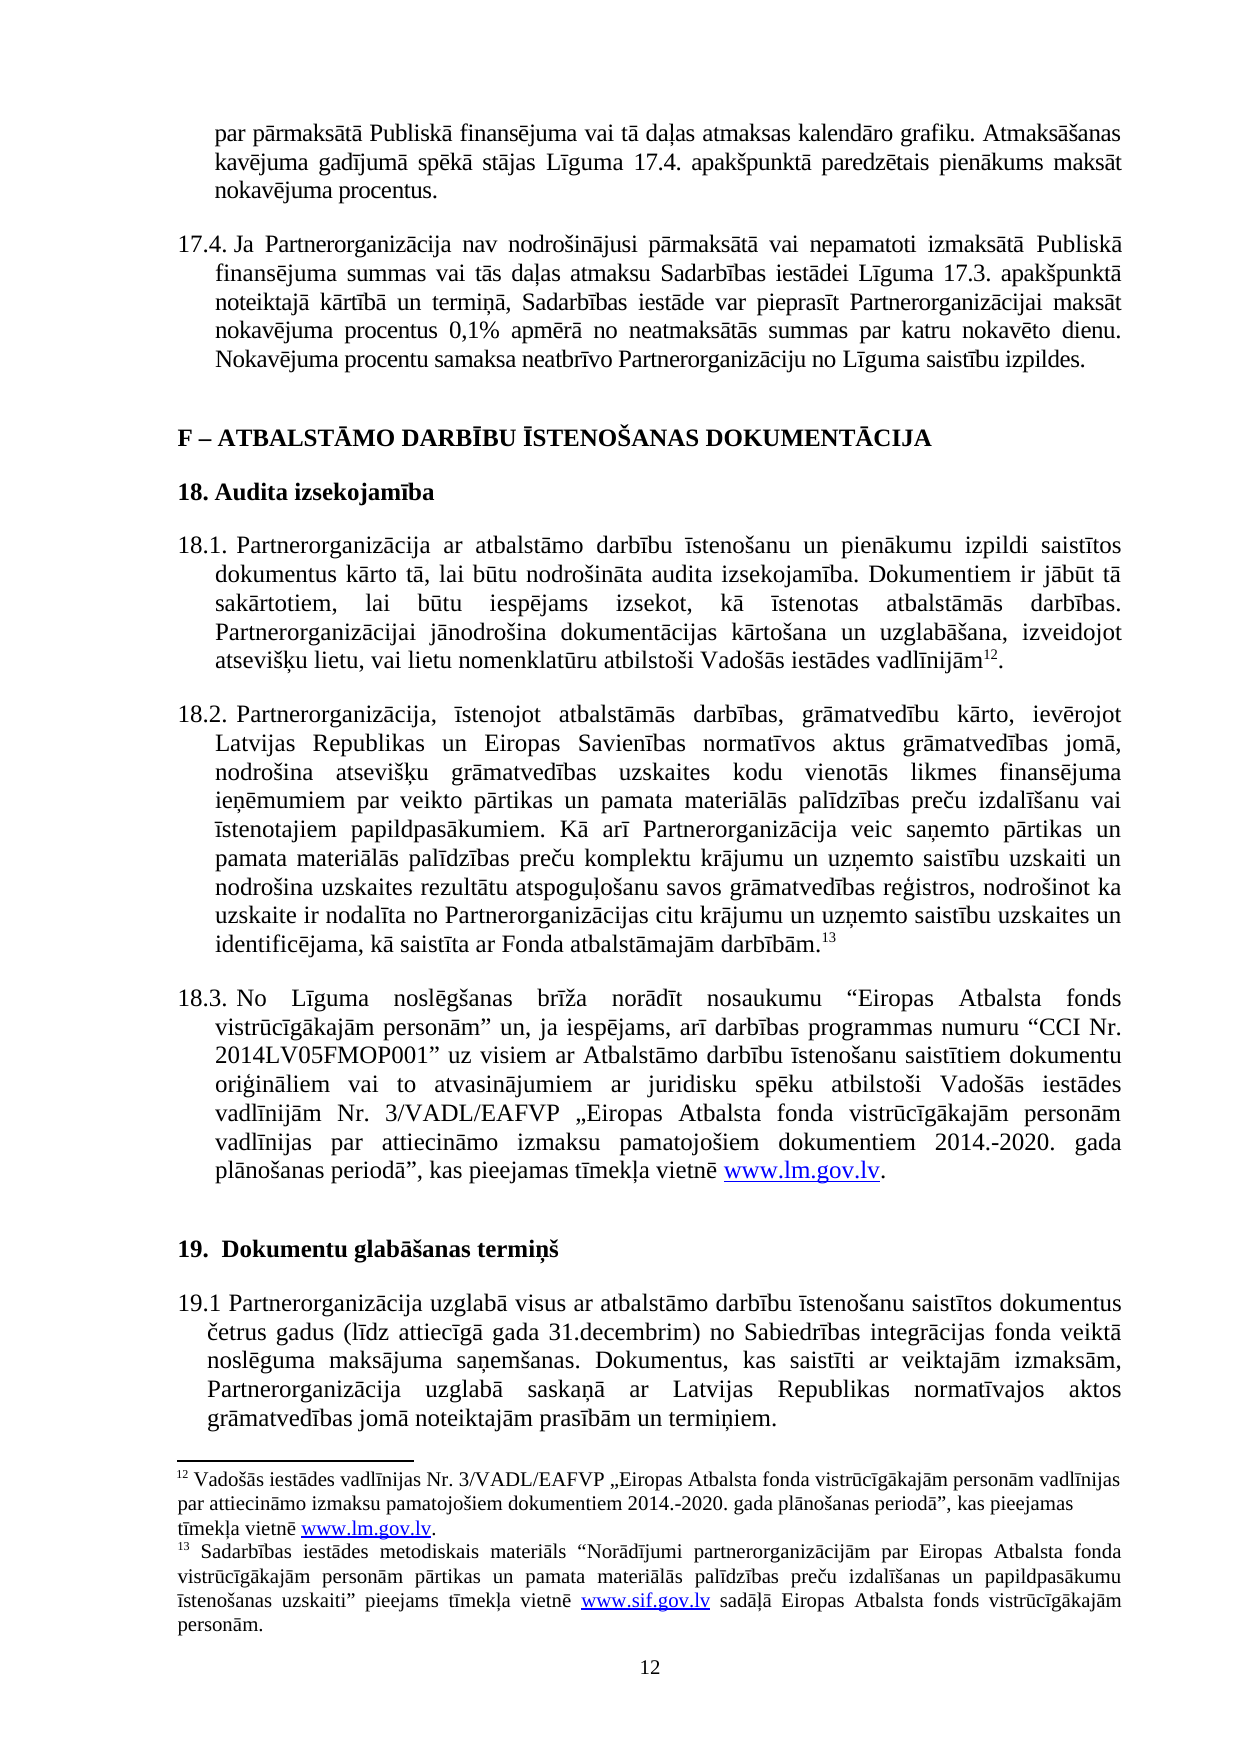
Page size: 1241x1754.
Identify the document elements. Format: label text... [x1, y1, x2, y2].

list Ja Partnerorganizācija nav nodrošinājusi pārmaksātā vai nepamatoti izmaksātā Publiskā finansējuma summas vai tās daļas atmaksu Sadarbības iestādei Līguma 17.3. apakšpunktā noteiktajā kārtībā un termiņā, Sadarbības iestāde var pieprasīt Partnerorganizācijai maksāt nokavējuma procentus 0,1% apmērā no neatmaksātās summas par katru nokavēto dienu. Nokavējuma procentu samaksa neatbrīvo Partnerorganizāciju no Līguma saistību izpildes. [177, 229, 1122, 373]
list 19.1 Partnerorganizācija uzglabā visus ar atbalstāmo darbību īstenošanu saistītos dokumentus četrus gadus (līdz attiecīgā gada 31.decembrim) no Sabiedrības integrācijas fonda veiktā noslēguma maksājuma saņemšanas. Dokumentus, kas saistīti ar veiktajām izmaksām, Partnerorganizācija uzglabā saskaņā ar Latvijas Republikas normatīvajos aktos grāmatvedības jomā noteiktajām prasībām un termiņiem. [177, 1288, 1122, 1432]
list Partnerorganizācija ar atbalstāmo darbību īstenošanu un pienākumu izpildi saistītos dokumentus kārto tā, lai būtu nodrošināta audita izsekojamība. Dokumentiem ir jābūt tā sakārtotiem, lai būtu iespējams izsekot, kā īstenotas atbalstāmās darbības. Partnerorganizācijai jānodrošina dokumentācijas kārtošana un uzglabāšana, izveidojot atsevišķu lietu, vai lietu nomenklatūru atbilstoši Vadošās iestādes vadlīnijām. [177, 531, 1122, 674]
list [177, 118, 1122, 204]
list Partnerorganizācija, īstenojot atbalstāmās darbības, grāmatvedību kārto, ievērojot Latvijas Republikas un Eiropas Savienības normatīvos aktus grāmatvedības jomā, nodrošina atsevišķu grāmatvedības uzskaites kodu vienotās likmes finansējuma ieņēmumiem par veikto pārtikas un pamata materiālās palīdzības preču izdalīšanu vai īstenotajiem papildpasākumiem. Kā arī Partnerorganizācija veic saņemto pārtikas un pamata materiālās palīdzības preču komplektu krājumu un uzņemto saistību uzskaiti un nodrošina uzskaites rezultātu atspoguļošanu savos grāmatvedības reģistros, nodrošinot ka uzskaite ir nodalīta no Partnerorganizācijas citu krājumu un uzņemto saistību uzskaites un identificējama, kā saistīta ar Fonda atbalstāmajām darbībām. [177, 699, 1122, 958]
list No Līguma noslēgšanas brīža norādīt nosaukumu “Eiropas Atbalsta fonds vistrūcīgākajām personām” un, ja iespējams, arī darbības programmas numuru “CCI Nr. 2014LV05FMOP001” uz visiem ar Atbalstāmo darbību īstenošanu saistītiem dokumentu oriģināliem vai to atvasinājumiem ar juridisku spēku atbilstoši Vadošās iestādes vadlīnijām Nr. 3/VADL/EAFVP „Eiropas Atbalsta fonda vistrūcīgākajām personām vadlīnijas par attiecināmo izmaksu pamatojošiem dokumentiem 2014.-2020. gada plānošanas periodā”, kas pieejamas tīmekļa vietnē www.lm.gov.lv. [177, 983, 1122, 1184]
text F – AtbaLstāmo darbību ĪSTENOŠANAS DOKUMENTĀCIJA [177, 423, 1122, 452]
list Dokumentu glabāšanas termiņš [177, 1234, 1122, 1263]
list Audita izsekojamība [177, 477, 1122, 506]
